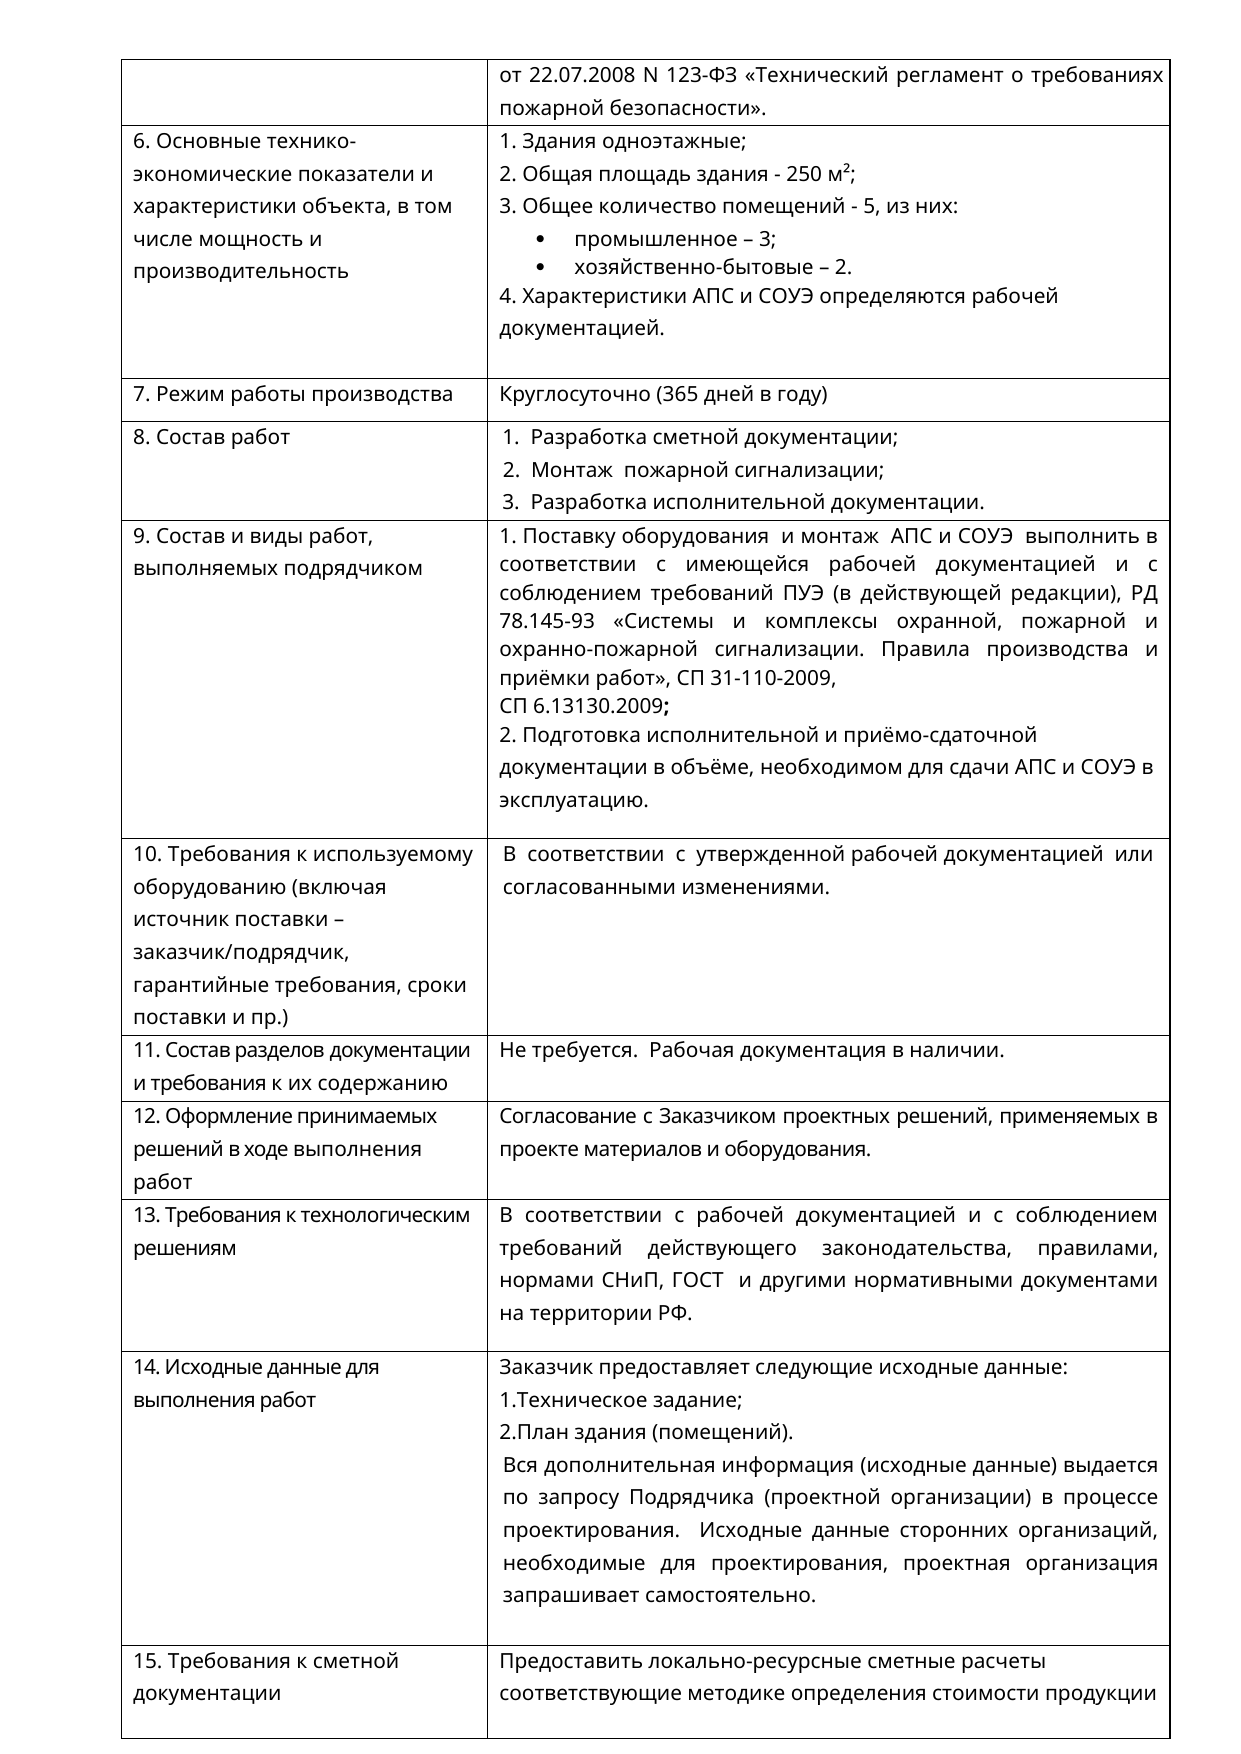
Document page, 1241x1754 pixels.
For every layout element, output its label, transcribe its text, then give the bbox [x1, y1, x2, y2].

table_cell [488, 60, 1169, 125]
table_cell 12. Оформление принимаемых решений в ходе выполнения работ [122, 1102, 487, 1199]
table_cell Не требуется. Рабочая документация в наличии. [488, 1036, 1169, 1101]
table_cell Заказчик предоставляет следующие исходные данные: 1.Техническое задание; 2.План здания (помещений). Вся дополнительная информация (исходные данные) выдается по запросу Подрядчика (проектной организации) в процессе проектирования. Исходные данные сторонних организаций, необходимые для проектирования, проектная организация запрашивает самостоятельно. [488, 1352, 1169, 1645]
table_cell 1. Здания одноэтажные; 2. Общая площадь здания - 250 м²; 3. Общее количество помещений - 5, из них: промышленное – 3; хозяйственно-бытовые – 2. 4. Характеристики АПС и СОУЭ определяются рабочей документацией. [488, 126, 1169, 378]
table_cell 1. Поставку оборудования и монтаж АПС и СОУЭ выполнить в соответствии с имеющейся рабочей документацией и с соблюдением требований ПУЭ (в действующей редакции), РД 78.145-93 «Системы и комплексы охранной, пожарной и охранно-пожарной сигнализации. Правила производства и приёмки работ», СП 31-110-2009, СП 6.13130.2009; 2. Подготовка исполнительной и приёмо-сдаточной документации в объёме, необходимом для сдачи АПС и СОУЭ в эксплуатацию. [488, 521, 1169, 838]
table_cell 10. Требования к используемому оборудованию (включая источник поставки – заказчик/подрядчик, гарантийные требования, сроки поставки и пр.) [122, 839, 487, 1034]
table_cell 7. Режим работы производства [122, 379, 487, 421]
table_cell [122, 1646, 487, 1738]
table_cell 1. Разработка сметной документации; 2. Монтаж пожарной сигнализации; 3. Разработка исполнительной документации. [488, 422, 1169, 520]
table_cell Согласование с Заказчиком проектных решений, применяемых в проекте материалов и оборудования. [488, 1102, 1169, 1199]
table_cell 13. Требования к технологическим решениям [122, 1200, 487, 1351]
table_cell В соответствии с рабочей документацией и с соблюдением требований действующего законодательства, правилами, нормами СНиП, ГОСТ и другими нормативными документами на территории РФ. [488, 1200, 1169, 1351]
table_cell 11. Состав разделов документации и требования к их содержанию [122, 1036, 487, 1101]
table_cell В соответствии с утвержденной рабочей документацией или согласованными изменениями. [488, 839, 1169, 1034]
table_cell 14. Исходные данные для выполнения работ [122, 1352, 487, 1645]
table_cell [488, 1646, 1169, 1738]
table_cell 8. Состав работ [122, 422, 487, 520]
table_cell Круглосуточно (365 дней в году) [488, 379, 1169, 421]
table_cell 9. Состав и виды работ, выполняемых подрядчиком [122, 521, 487, 838]
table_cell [122, 60, 487, 125]
table_cell 6. Основные технико-экономические показатели и характеристики объекта, в том числе мощность и производительность [122, 126, 487, 378]
